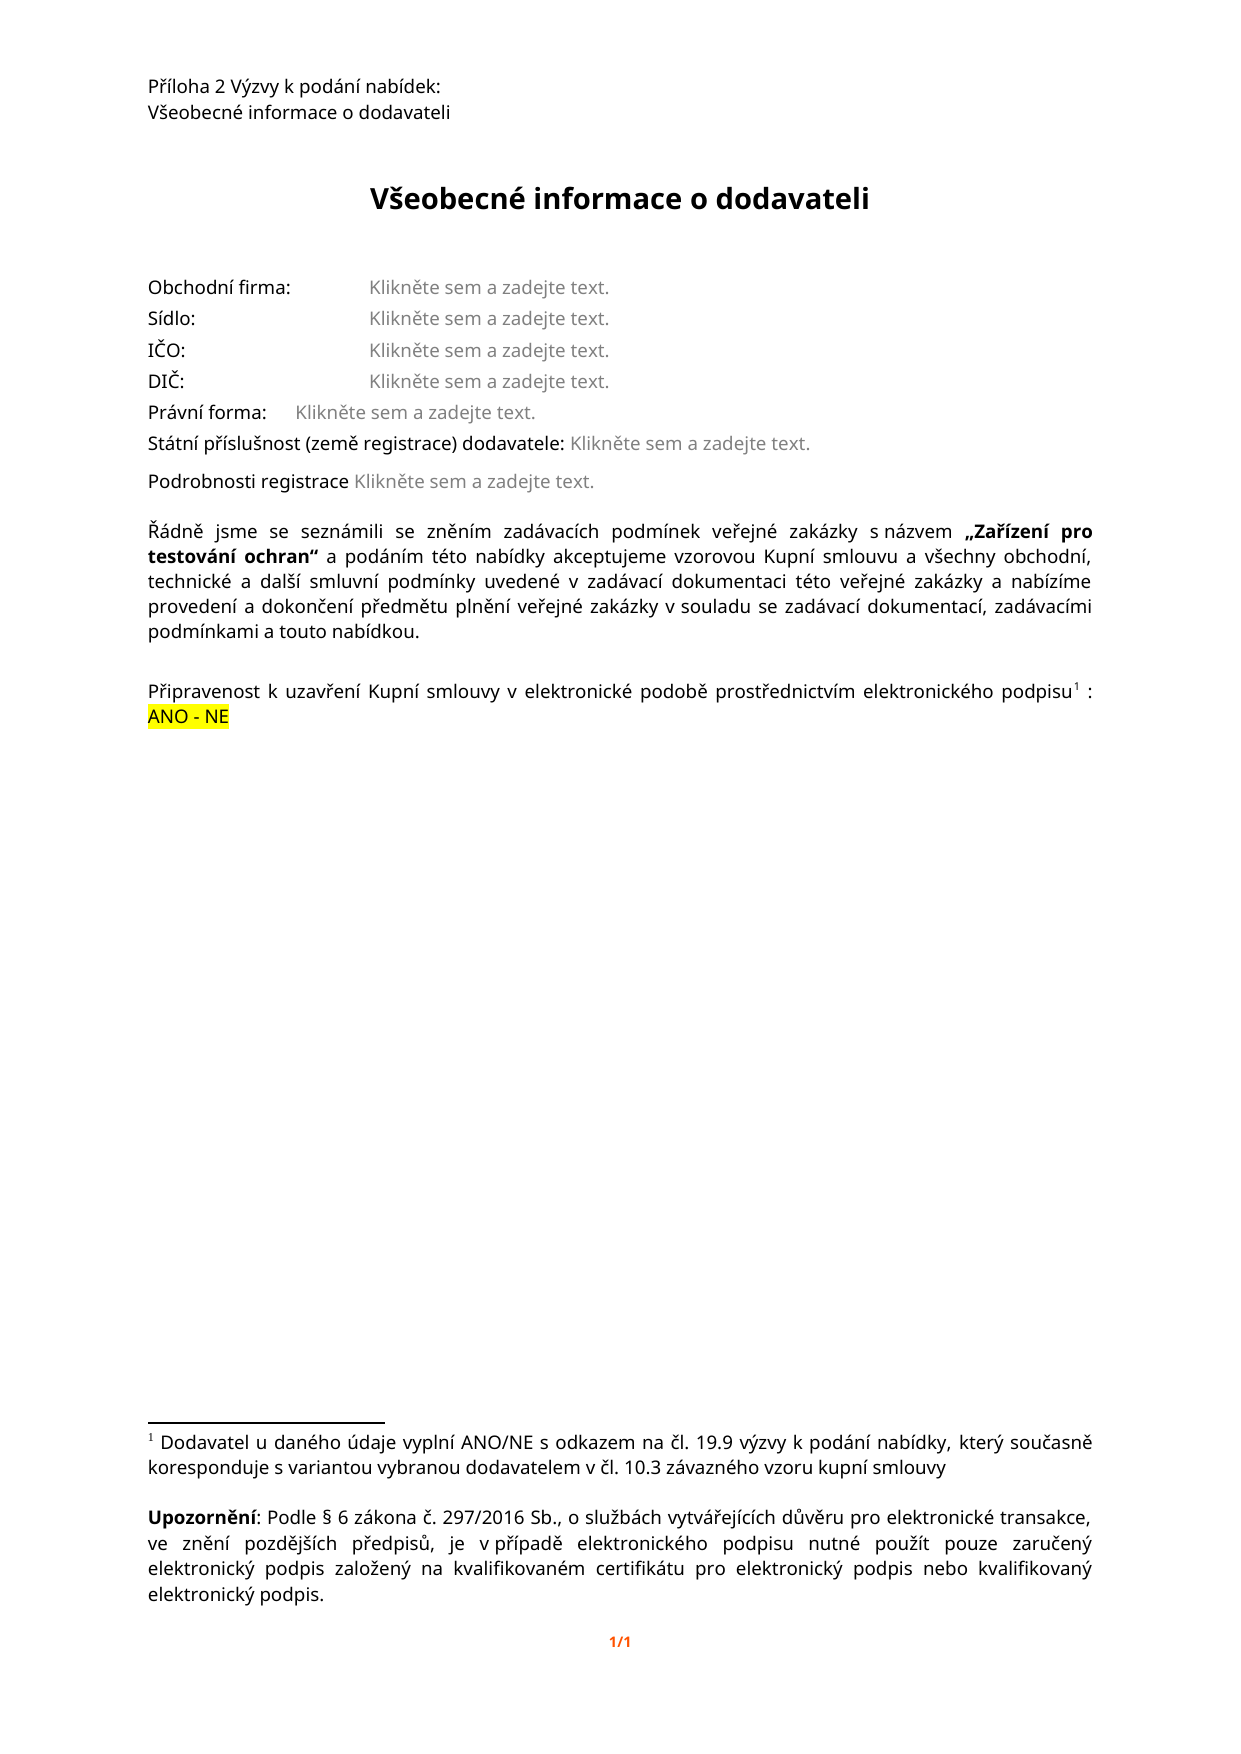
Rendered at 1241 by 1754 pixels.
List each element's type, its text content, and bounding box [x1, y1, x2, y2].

text Řádně jsme se seznámili se zněním zadávacích podmínek veřejné zakázky s názvem „Zařízení pro testování ochran“ a podáním této nabídky akceptujeme vzorovou Kupní smlouvu a všechny obchodní, technické a další smluvní podmínky uvedené v zadávací dokumentaci této veřejné zakázky a nabízíme provedení a dokončení předmětu plnění veřejné zakázky v souladu se zadávací dokumentací, zadávacími podmínkami a touto nabídkou. [148, 518, 1093, 643]
text Obchodní firma: [148, 274, 1093, 299]
title Všeobecné informace o dodavateli [148, 178, 1093, 218]
text Sídlo: [148, 306, 1093, 331]
text Připravenost k uzavření Kupní smlouvy v elektronické podobě prostřednictvím elektronického podpisu1 : [148, 678, 1093, 729]
text DIČ: [148, 368, 1093, 393]
text IČO: [148, 337, 1093, 362]
text Podrobnosti registrace [148, 468, 1093, 493]
text Právní forma: [148, 399, 1093, 424]
text Státní příslušnost (země registrace) dodavatele: [148, 431, 1093, 456]
